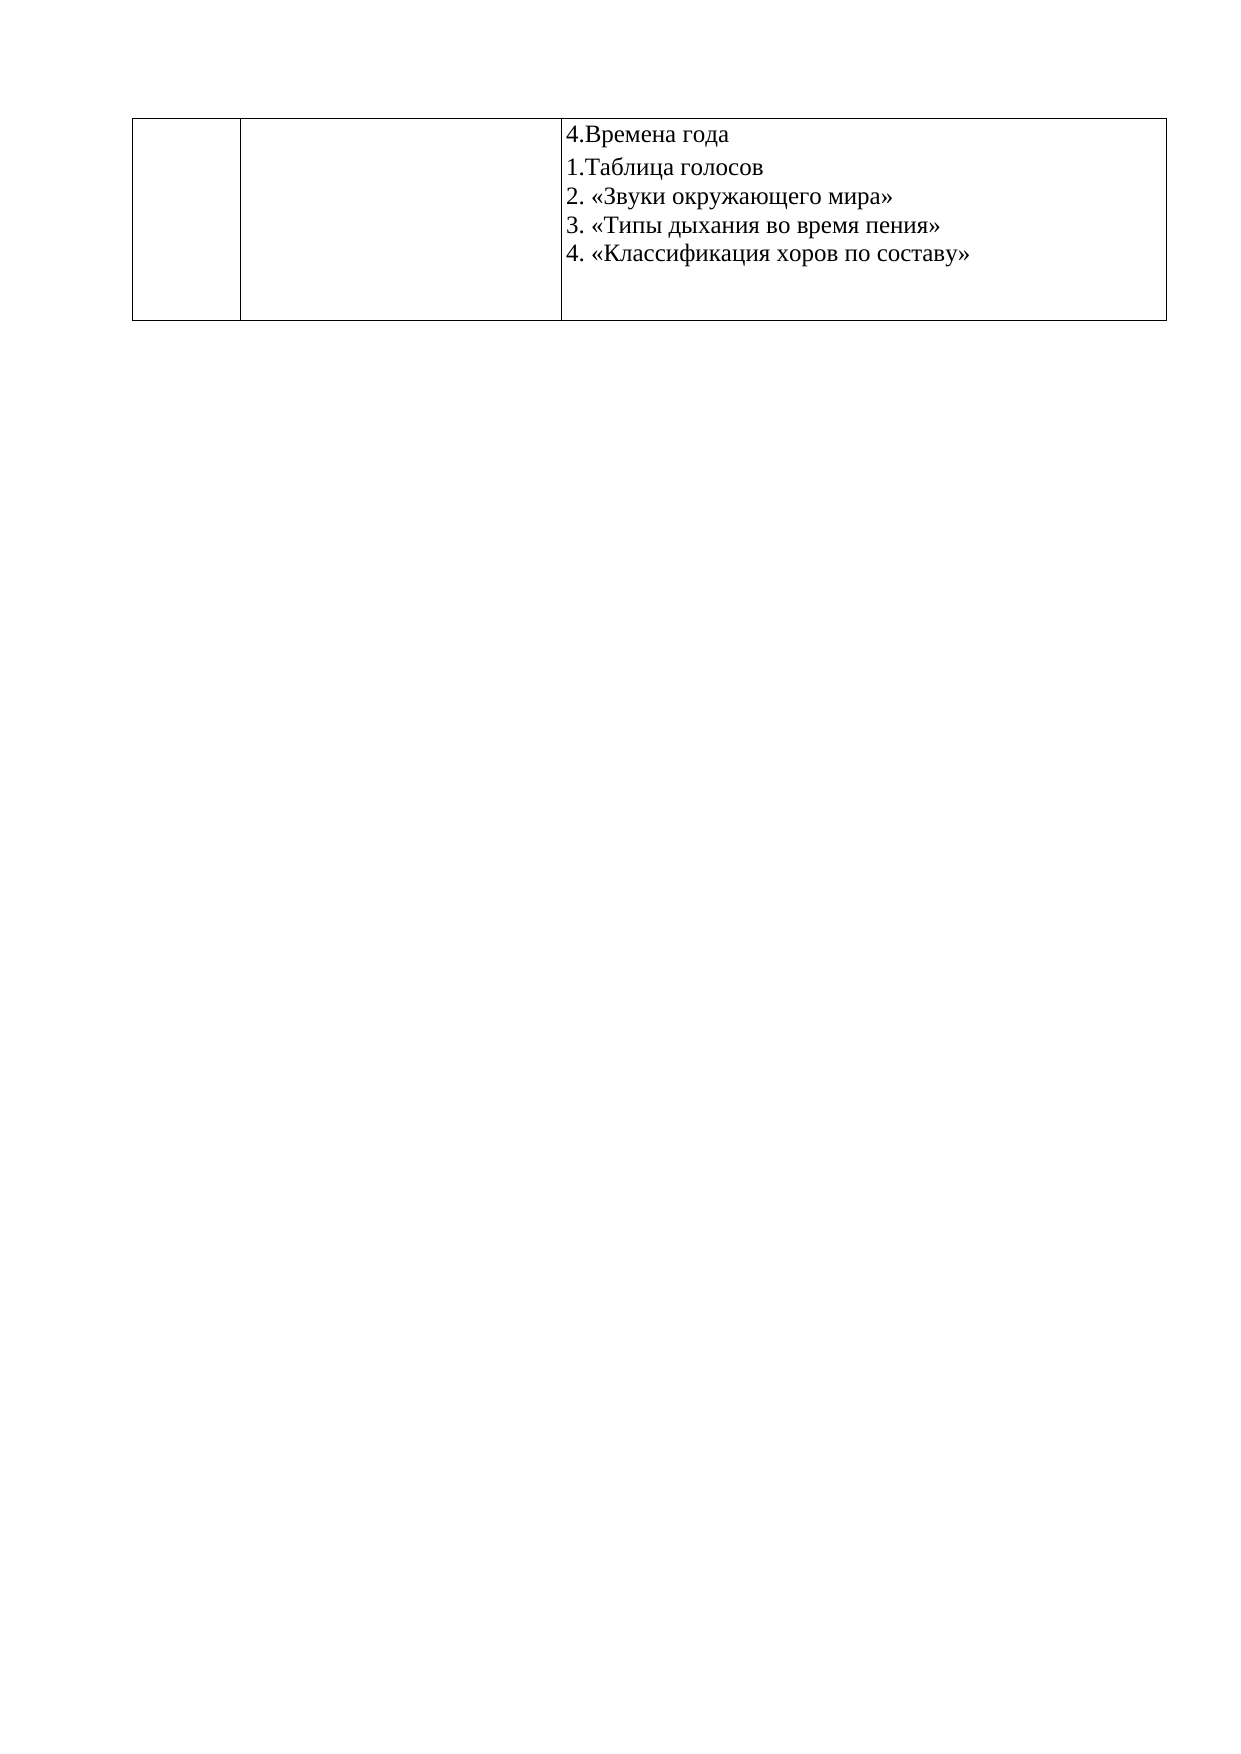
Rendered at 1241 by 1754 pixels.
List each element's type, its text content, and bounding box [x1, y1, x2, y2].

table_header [562, 119, 1166, 320]
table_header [241, 119, 561, 320]
